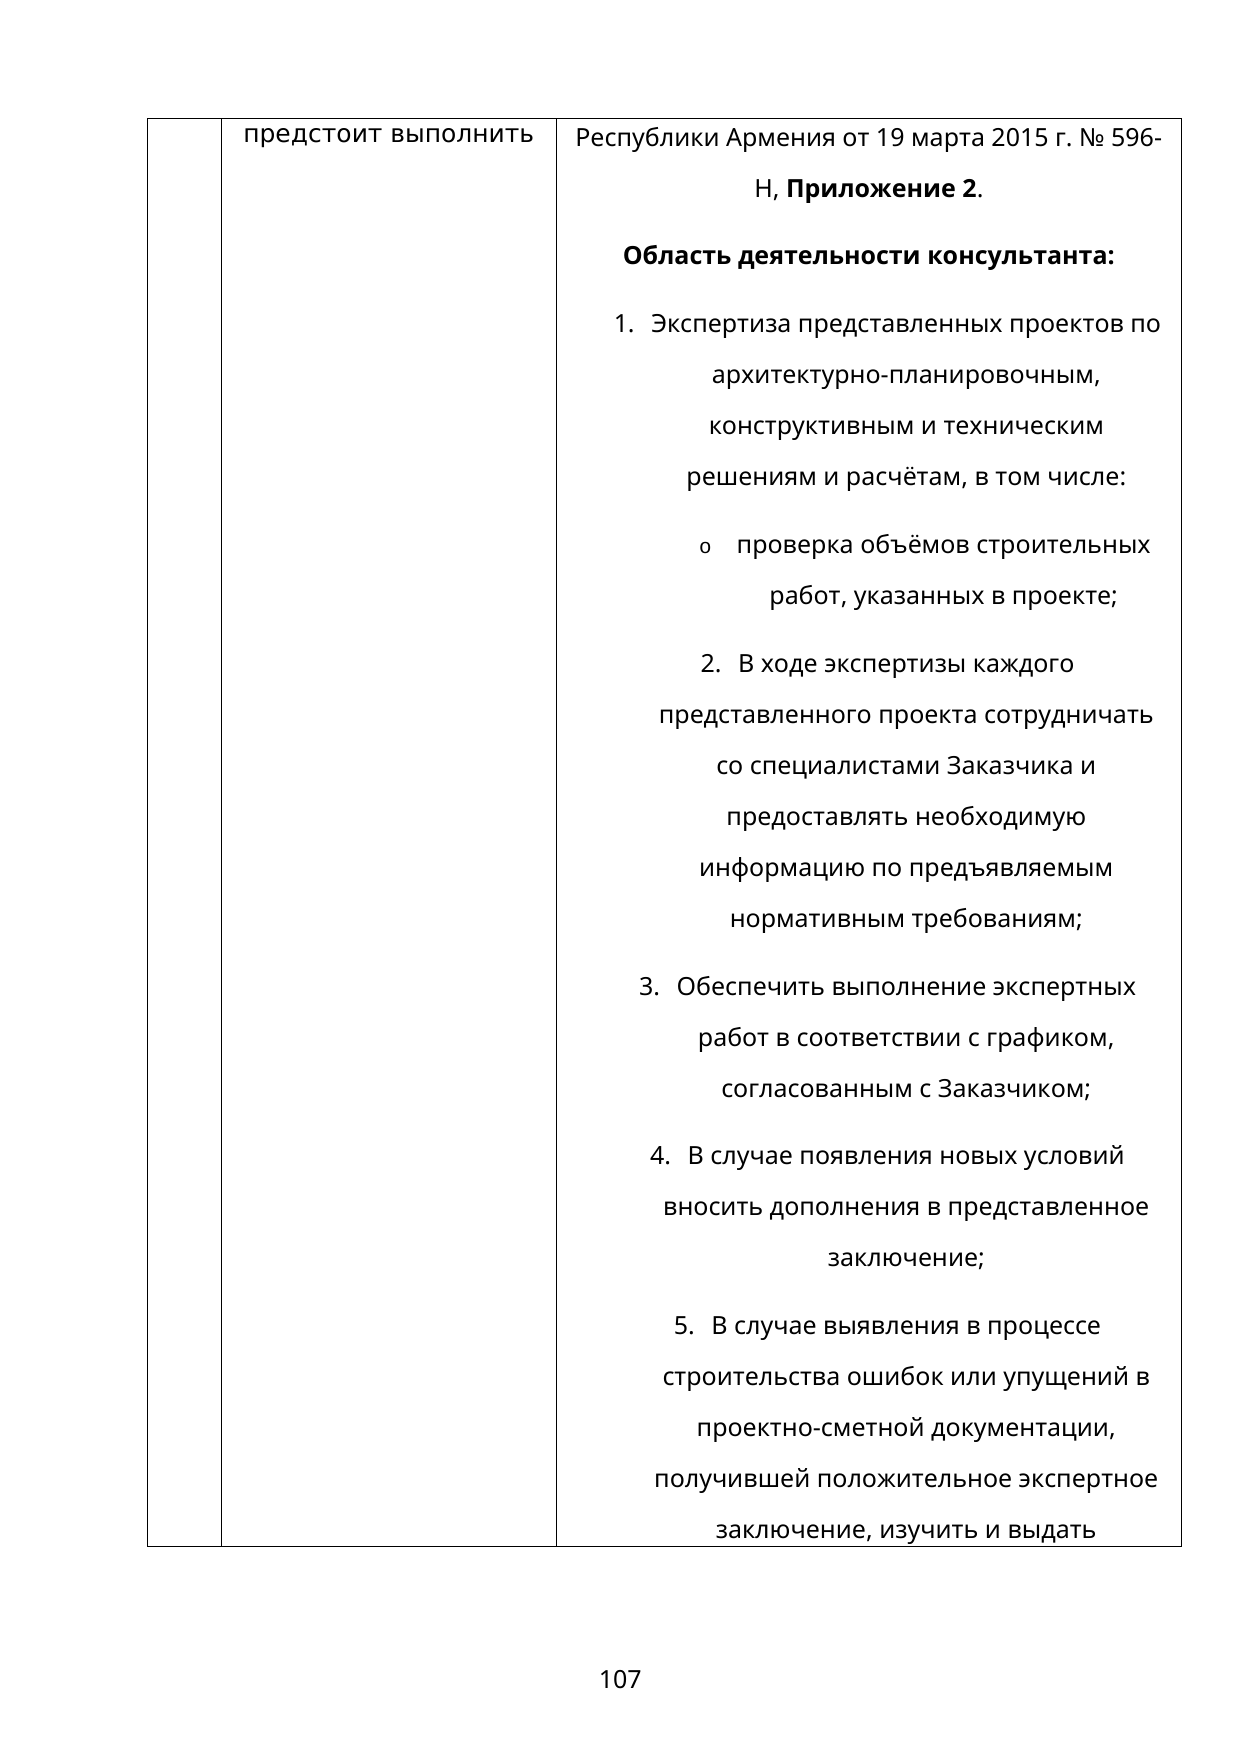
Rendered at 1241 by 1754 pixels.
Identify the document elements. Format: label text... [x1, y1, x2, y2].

table_cell 2 [148, 119, 221, 1546]
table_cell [557, 119, 1181, 1546]
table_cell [222, 119, 556, 1546]
